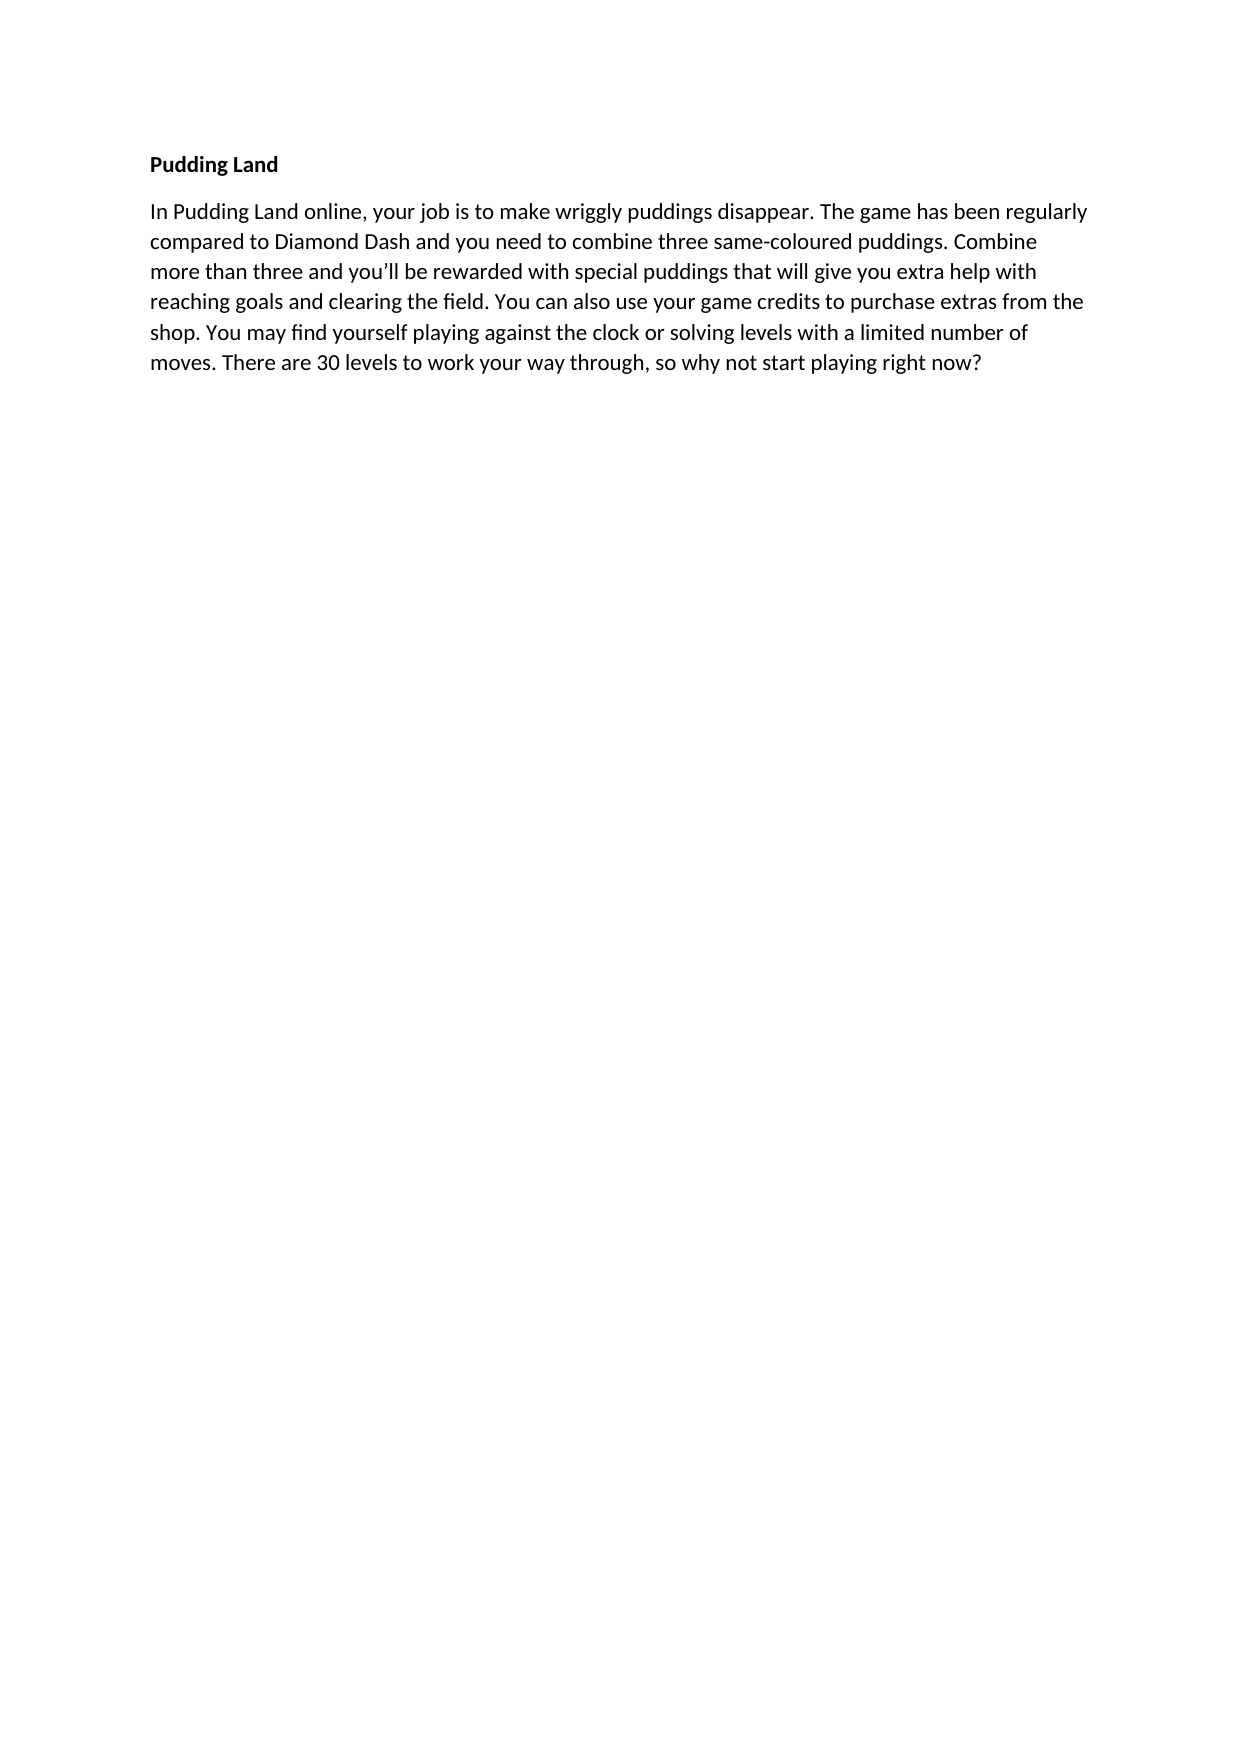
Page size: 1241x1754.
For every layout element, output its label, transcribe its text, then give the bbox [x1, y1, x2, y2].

text Pudding Land [150, 150, 1090, 178]
text In Pudding Land online, your job is to make wriggly puddings disappear. The game has been regularly compared to Diamond Dash and you need to combine three same-coloured puddings. Combine more than three and you’ll be rewarded with special puddings that will give you extra help with reaching goals and clearing the field. You can also use your game credits to purchase extras from the shop. You may find yourself playing against the clock or solving levels with a limited number of moves. There are 30 levels to work your way through, so why not start playing right now? [150, 197, 1090, 376]
